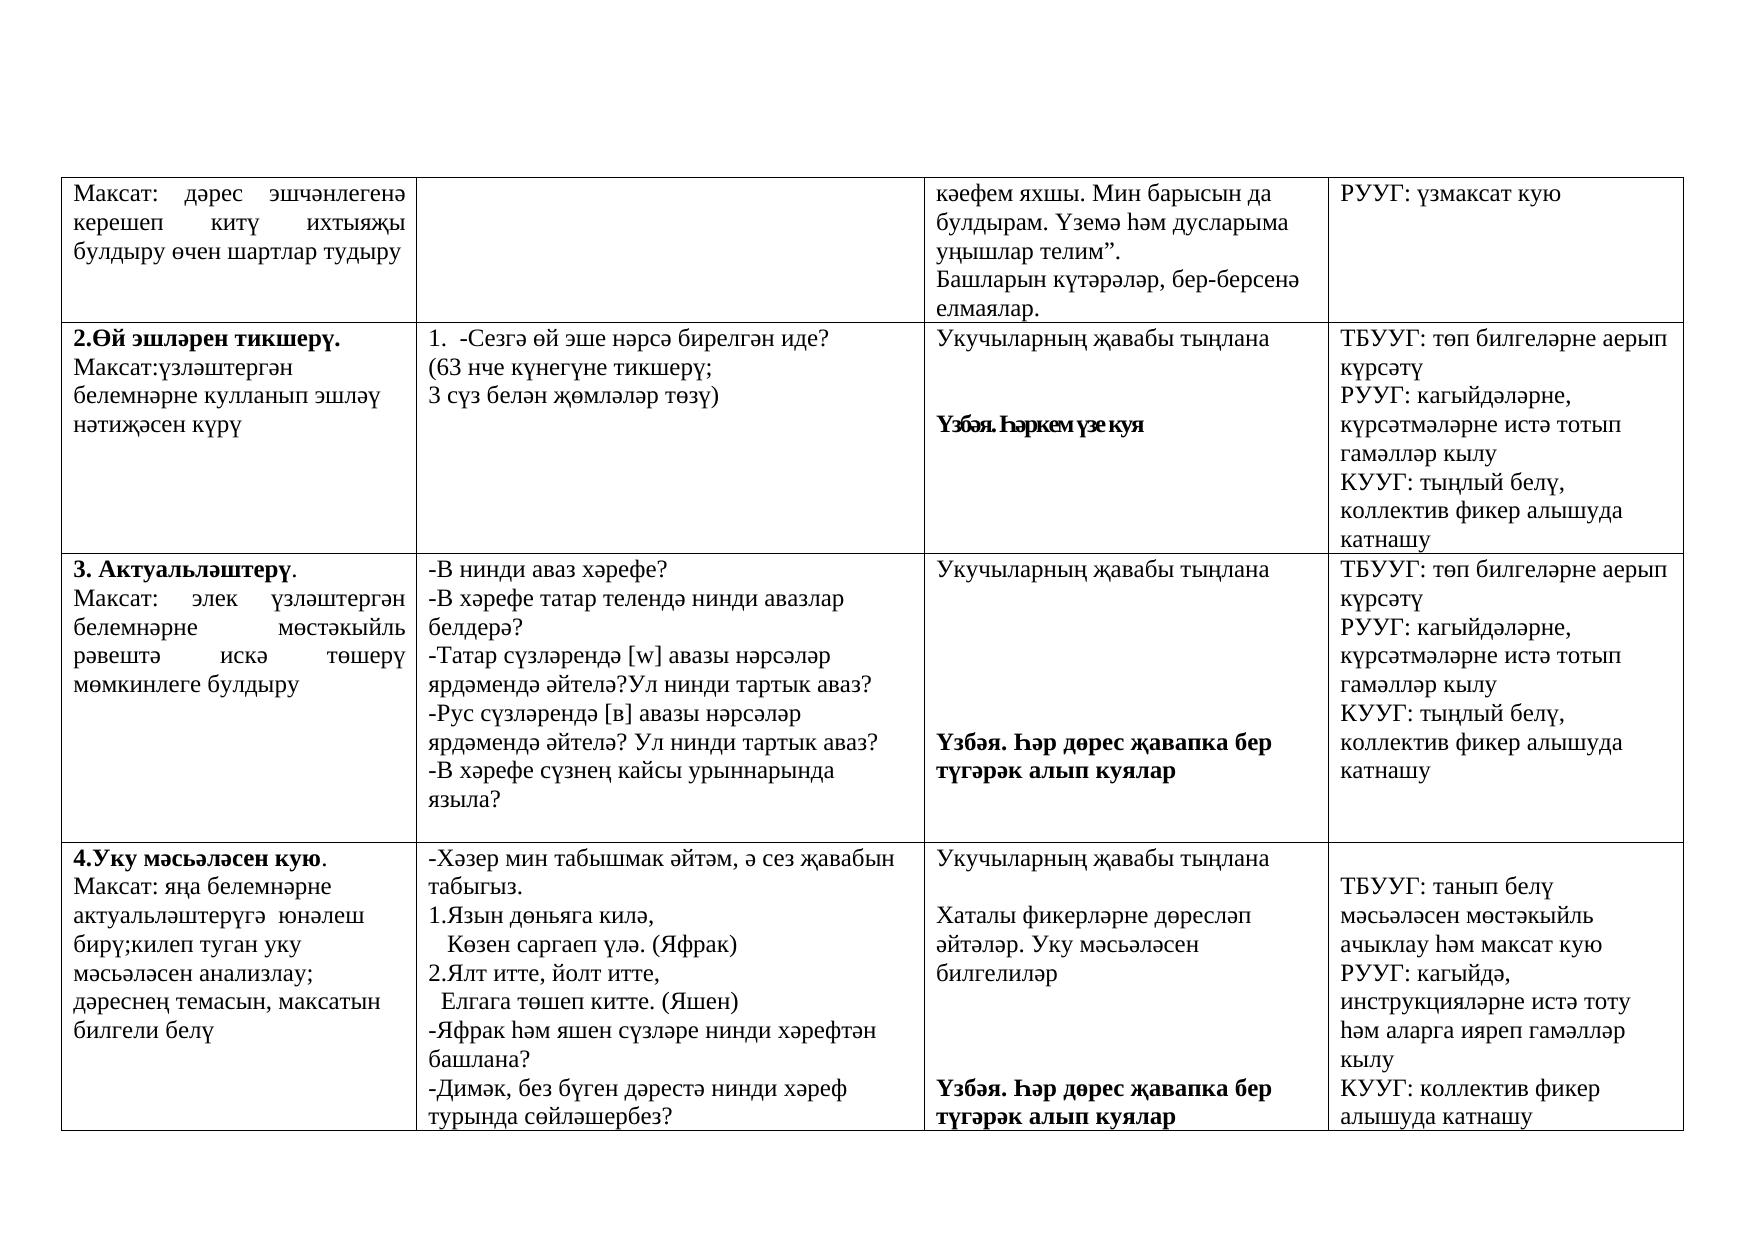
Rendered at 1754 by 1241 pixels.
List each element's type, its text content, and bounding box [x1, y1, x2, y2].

table_cell 3. Актуальләштерү. Максат: элек үзләштергән белемнәрне мөстәкыйль рәвештә искә төшерү мөмкинлеге булдыру [62, 554, 416, 842]
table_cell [417, 178, 924, 322]
table_cell Укучыларның җавабы тыңлана Үзбәя. Һәркем үзе куя [925, 323, 1328, 553]
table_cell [62, 843, 416, 1130]
table_cell ТБУУГ: төп билгеләрне аерып күрсәтү РУУГ: кагыйдәләрне, күрсәтмәләрне истә тотып гамәлләр кылу КУУГ: тыңлый белү, коллектив фикер алышуда катнашу [1329, 554, 1683, 842]
table_cell -В нинди аваз хәрефе? -В хәрефе татар телендә нинди авазлар белдерә? -Татар сүзләрендә [w] авазы нәрсәләр ярдәмендә әйтелә?Ул нинди тартык аваз? -Рус сүзләрендә [в] авазы нәрсәләр ярдәмендә әйтелә? Ул нинди тартык аваз? -В хәрефе сүзнең кайсы урыннарында языла? [417, 554, 924, 842]
table_cell 2.Өй эшләрен тикшерү. Максат:үзләштергән белемнәрне кулланып эшләү нәтиҗәсен күрү [62, 323, 416, 553]
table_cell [1329, 178, 1683, 322]
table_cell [417, 843, 924, 1130]
table_cell ТБУУГ: төп билгеләрне аерып күрсәтү РУУГ: кагыйдәләрне, күрсәтмәләрне истә тотып гамәлләр кылу КУУГ: тыңлый белү, коллектив фикер алышуда катнашу [1329, 323, 1683, 553]
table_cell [62, 178, 416, 322]
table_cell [925, 178, 1328, 322]
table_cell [925, 843, 1328, 1130]
table_cell 1. -Сезгә өй эше нәрсә бирелгән иде? (63 нче күнегүне тикшерү; 3 сүз белән җөмләләр төзү) [417, 323, 924, 553]
table_cell Укучыларның җавабы тыңлана Үзбәя. Һәр дөрес җавапка бер түгәрәк алып куялар [925, 554, 1328, 842]
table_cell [1329, 843, 1683, 1130]
